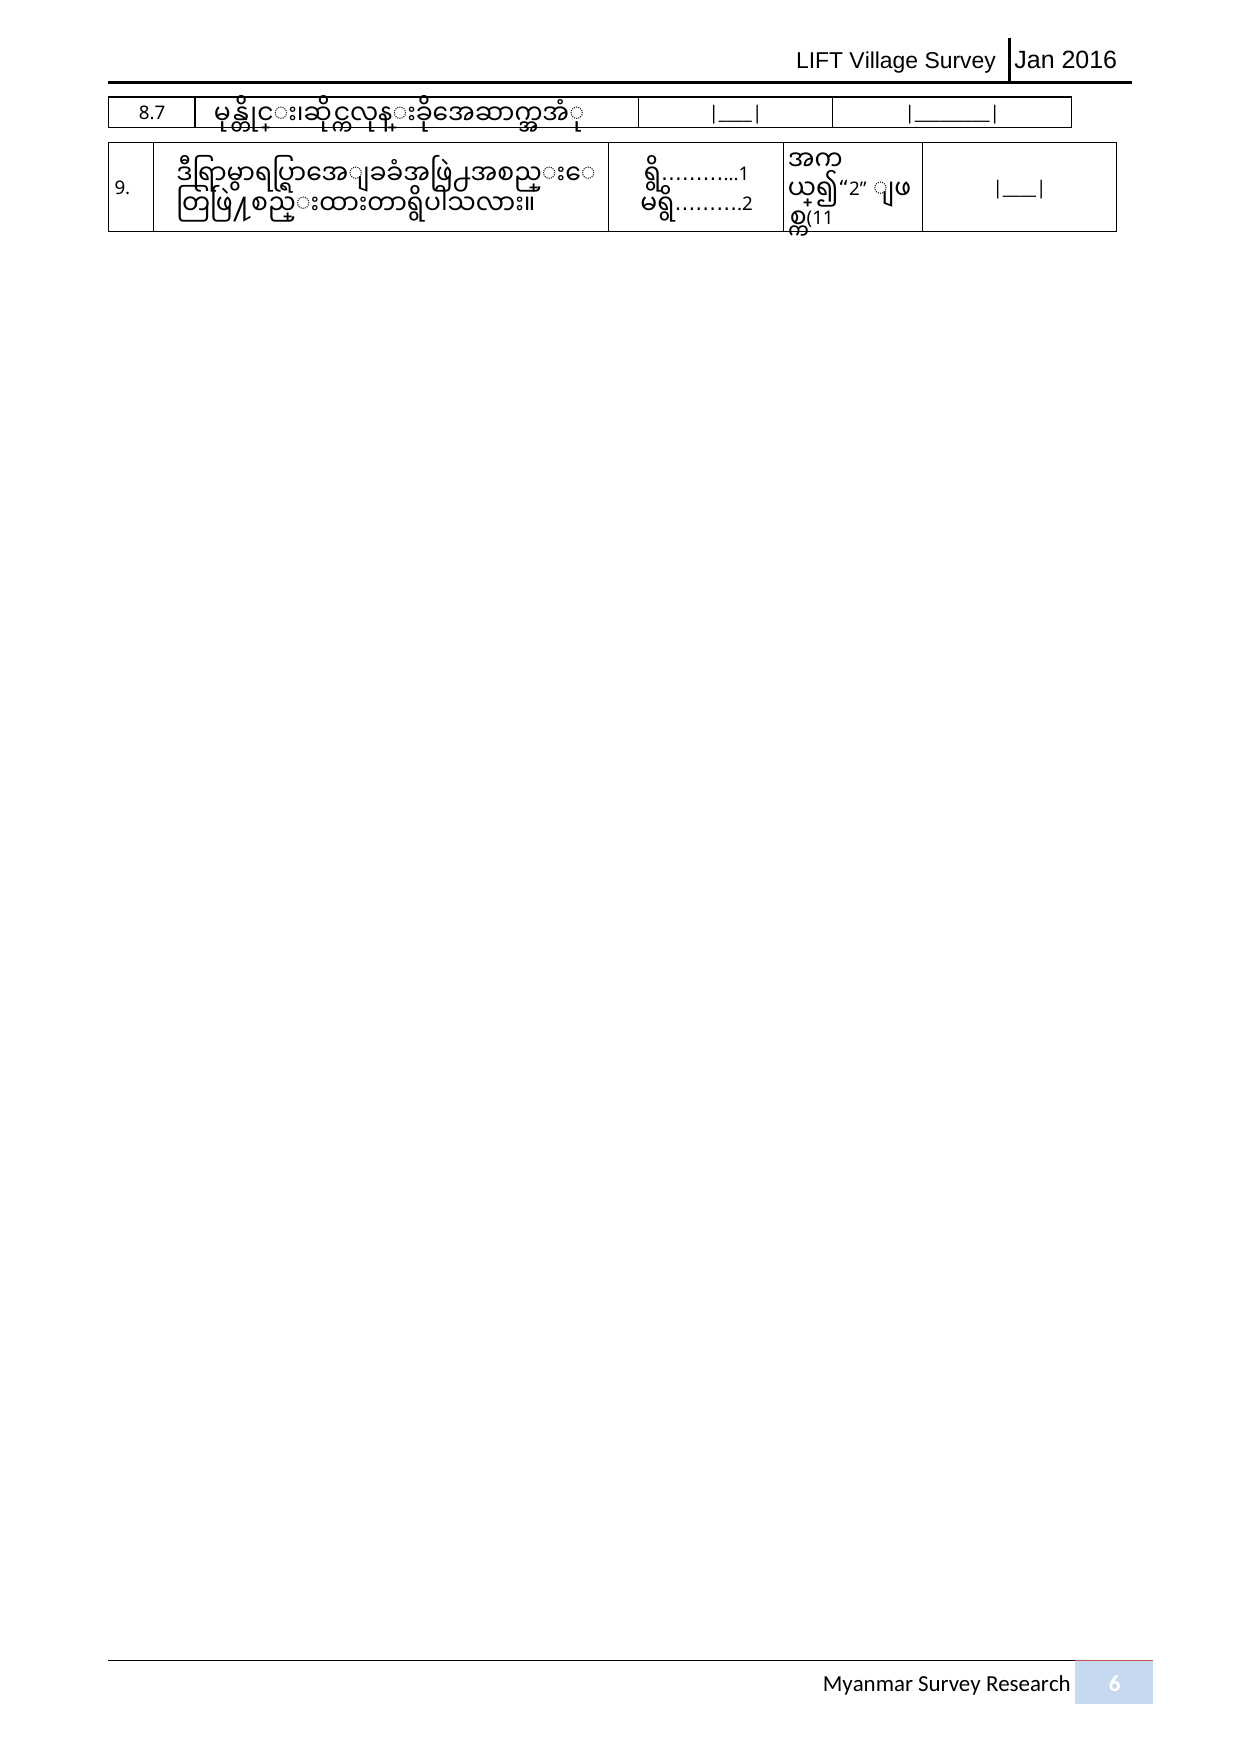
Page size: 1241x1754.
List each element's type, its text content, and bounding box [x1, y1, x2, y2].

table_header ဒီရြာမွာရပ္ရြာအေျခခံအဖြဲ႕အစည္းေတြဖြဲ႔စည္းထားတာရွိပါသလား။ [154, 143, 608, 231]
table_cell |____| [639, 98, 832, 127]
table_cell မုန္တိုင္း၊ဆိုင္ကလုန္းခိုအေဆာက္အအံု [196, 98, 638, 127]
table_cell 8.7 [109, 98, 194, 127]
table_cell |_________| [833, 98, 1071, 127]
table_header 9. [109, 143, 153, 231]
table_header |____| [923, 143, 1116, 231]
table_header ရွိ………...1 မရွိ……….2 [609, 143, 783, 231]
table_header အကယ္၍“2” ျဖစ္က(11 [784, 143, 922, 231]
